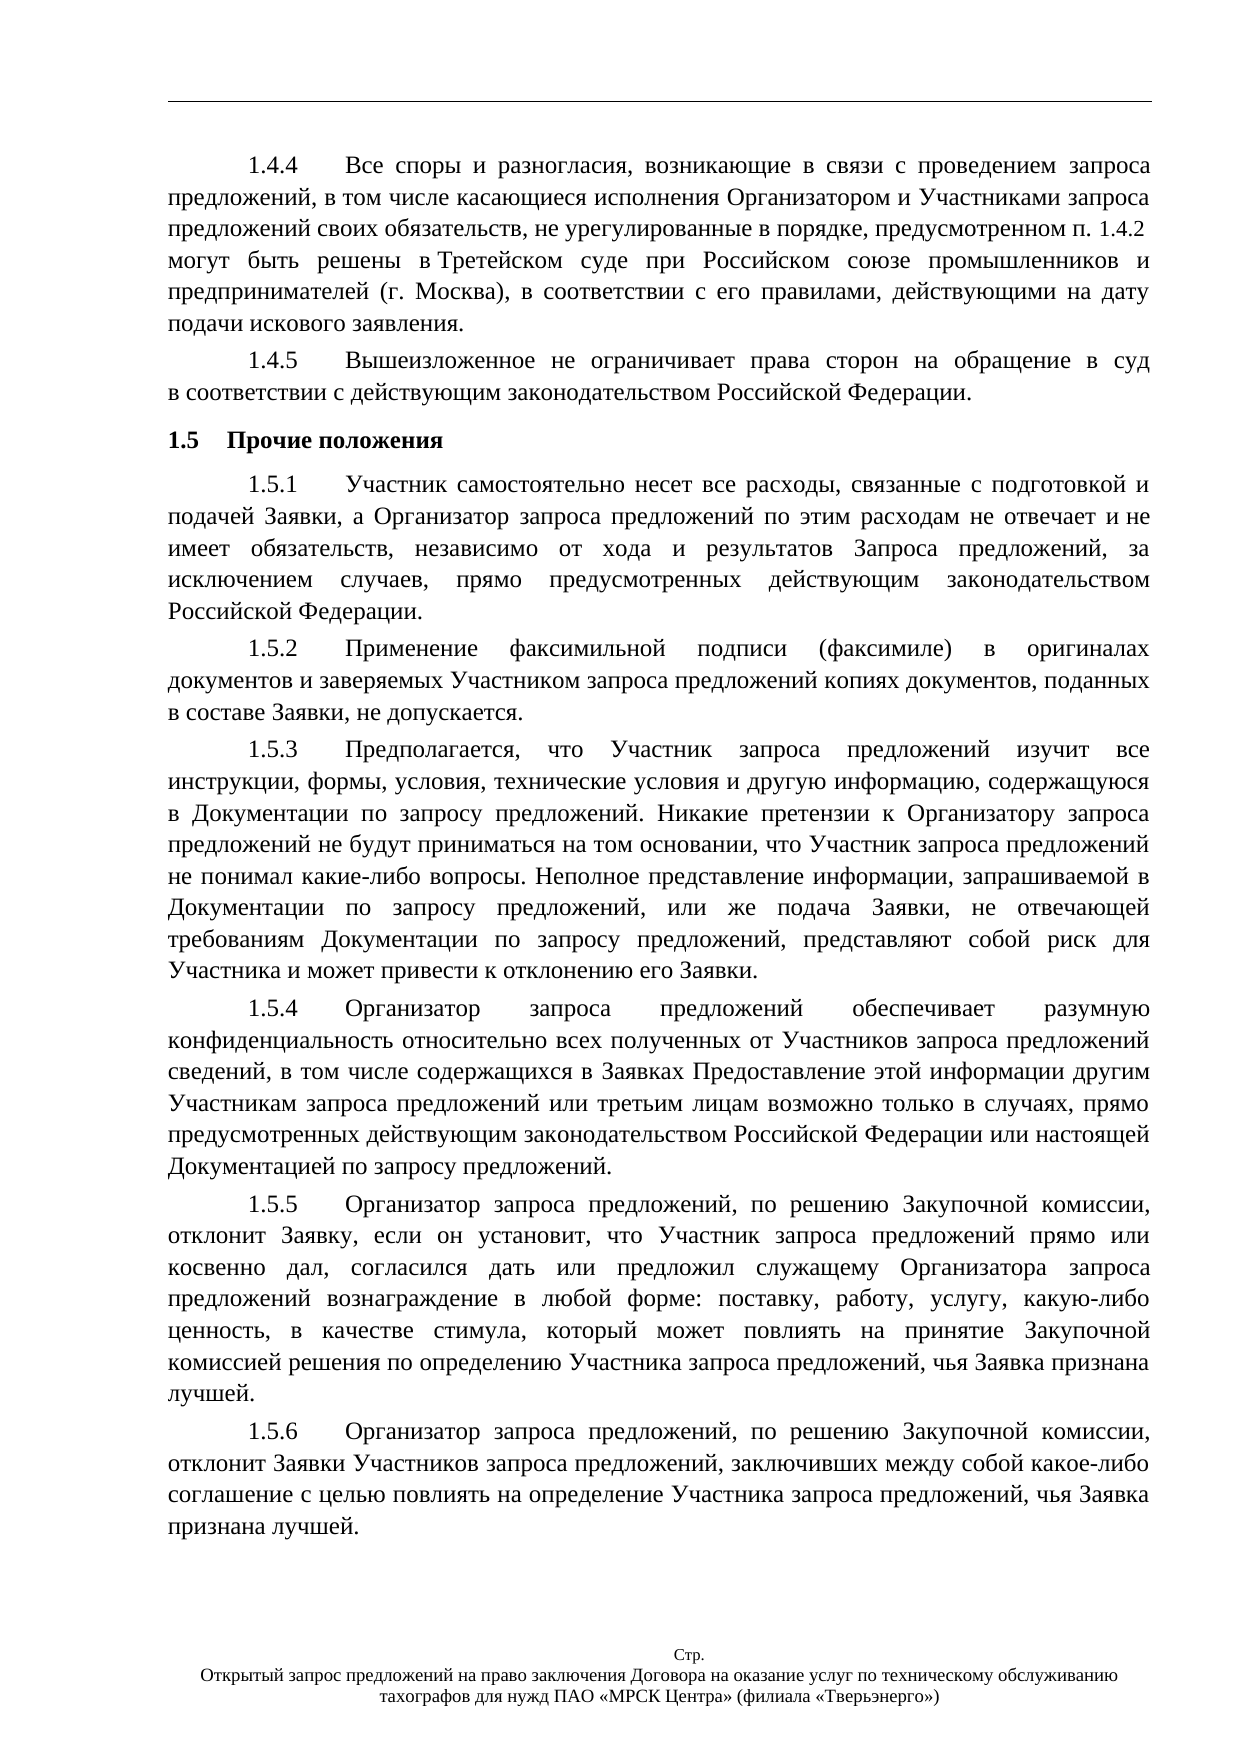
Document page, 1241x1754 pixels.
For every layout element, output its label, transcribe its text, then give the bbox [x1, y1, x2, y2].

list Организатор запроса предложений, по решению Закупочной комиссии, отклонит Заявки Участников запроса предложений, заключивших между собой какое-либо соглашение с целью повлиять на определение Участника запроса предложений, чья Заявка признана лучшей. [168, 1416, 1150, 1539]
list Вышеизложенное не ограничивает права сторон на обращение в суд в соответствии с действующим законодательством Российской Федерации. [168, 346, 1150, 406]
list Организатор запроса предложений, по решению Закупочной комиссии, отклонит Заявку, если он установит, что Участник запроса предложений прямо или косвенно дал, согласился дать или предложил служащему Организатора запроса предложений вознаграждение в любой форме: поставку, работу, услугу, какую-либо ценность, в качестве стимула, который может повлиять на принятие Закупочной комиссией решения по определению Участника запроса предложений, чья Заявка признана лучшей. [168, 1189, 1150, 1407]
list Применение факсимильной подписи (факсимиле) в оригиналах документов и заверяемых Участником запроса предложений копиях документов, поданных в составе Заявки, не допускается. [168, 633, 1150, 725]
list Предполагается, что Участник запроса предложений изучит все инструкции, формы, условия, технические условия и другую информацию, содержащуюся в Документации по запросу предложений. Никакие претензии к Организатору запроса предложений не будут приниматься на том основании, что Участник запроса предложений не понимал какие-либо вопросы. Неполное представление информации, запрашиваемой в Документации по запросу предложений, или же подача Заявки, не отвечающей требованиям Документации по запросу предложений, представляют собой риск для Участника и может привести к отклонению его Заявки. [168, 734, 1150, 984]
subtitle Прочие положения [168, 425, 1152, 454]
list Участник самостоятельно несет все расходы, связанные с подготовкой и подачей Заявки, а Организатор запроса предложений по этим расходам не отвечает и не имеет обязательств, независимо от хода и результатов Запроса предложений, за исключением случаев, прямо предусмотренных действующим законодательством Российской Федерации. [168, 469, 1150, 624]
list Организатор запроса предложений обеспечивает разумную конфиденциальность относительно всех полученных от Участников запроса предложений сведений, в том числе содержащихся в Заявках Предоставление этой информации другим Участникам запроса предложений или третьим лицам возможно только в случаях, прямо предусмотренных действующим законодательством Российской Федерации или настоящей Документацией по запросу предложений. [168, 993, 1150, 1180]
list Все споры и разногласия, возникающие в связи с проведением запроса предложений, в том числе касающиеся исполнения Организатором и Участниками запроса предложений своих обязательств, не урегулированные в порядке, предусмотренном п. 1.4.2 могут быть решены в Третейском суде при Российском союзе промышленников и предпринимателей (г. Москва), в соответствии с его правилами, действующими на дату подачи искового заявления. [168, 150, 1150, 337]
